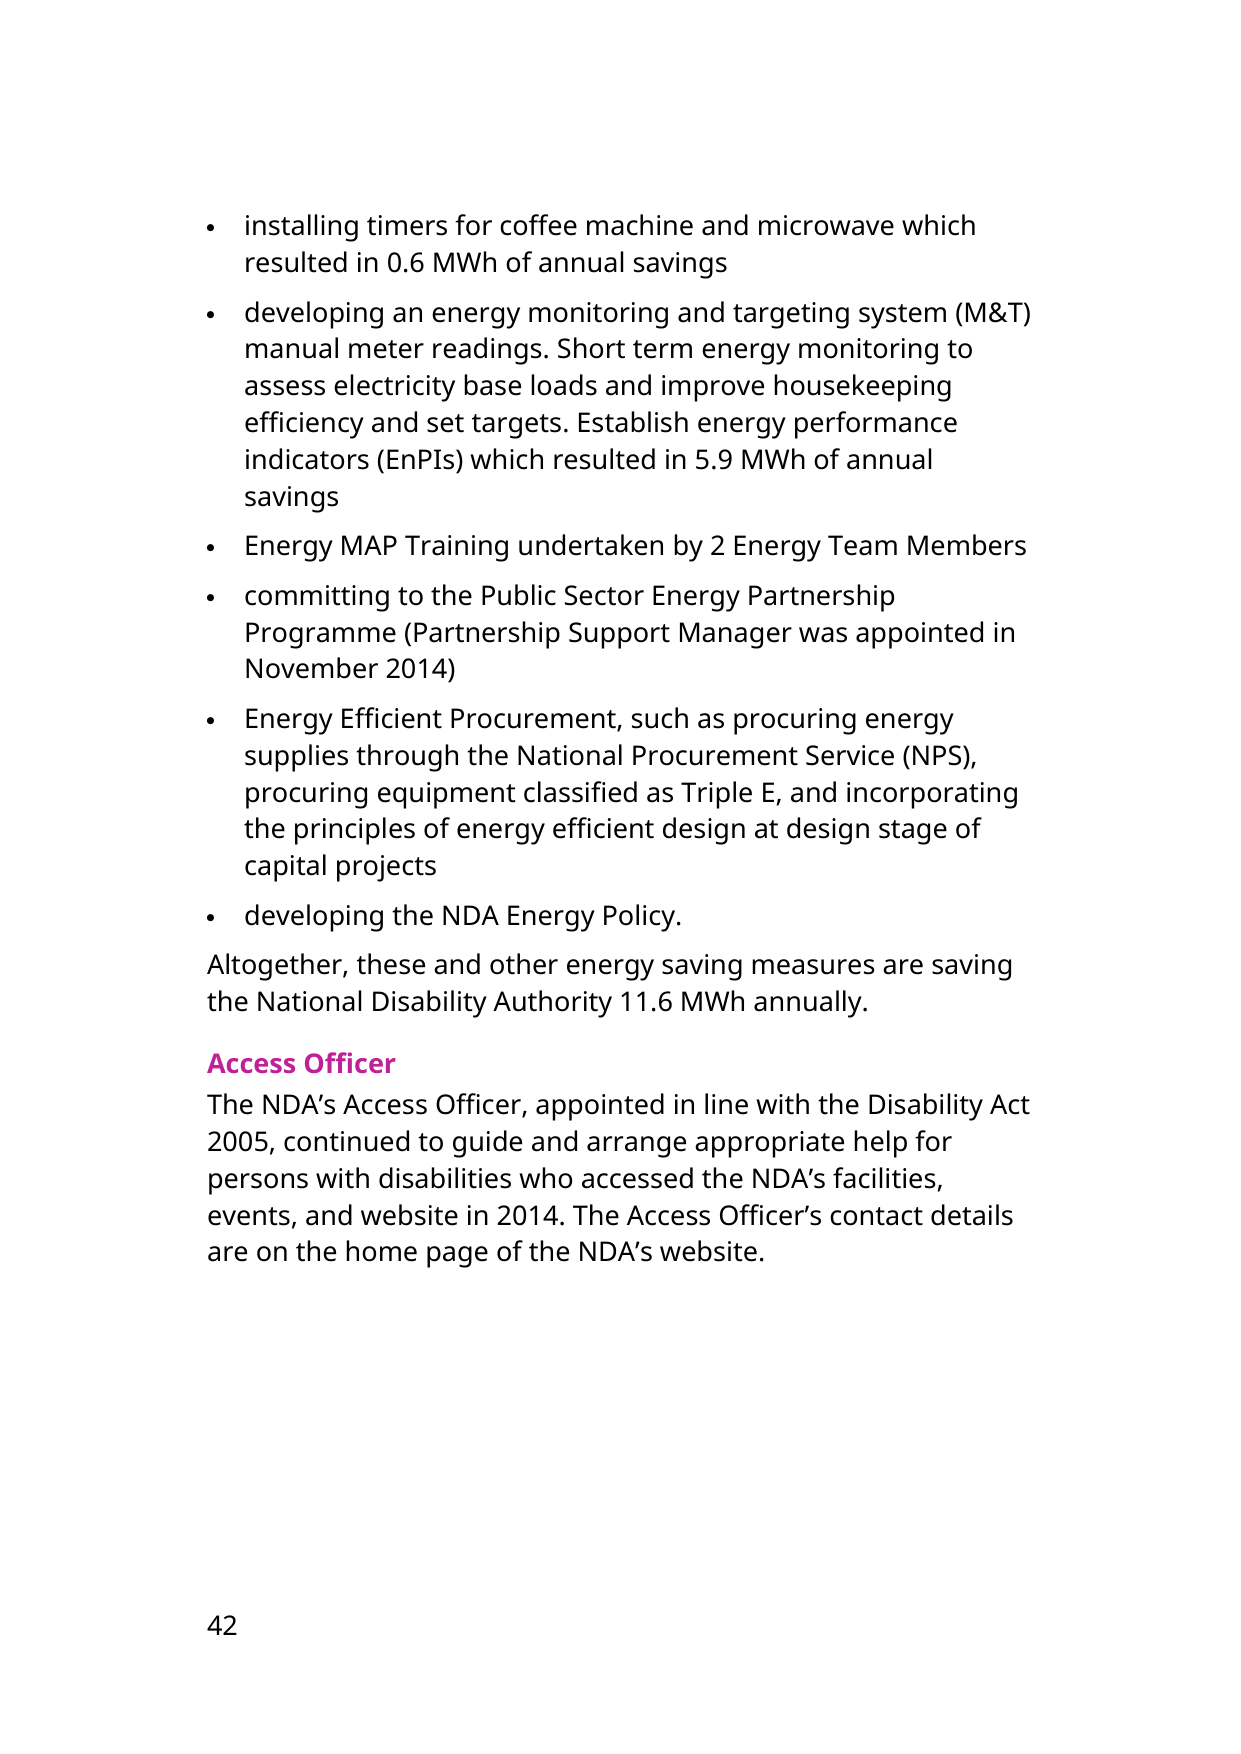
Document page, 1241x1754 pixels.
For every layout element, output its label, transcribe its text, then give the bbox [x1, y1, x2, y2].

text Altogether, these and other energy saving measures are saving the National Disability Authority 11.6 MWh annually. [207, 946, 1033, 1019]
subtitle Access Officer [207, 1044, 1033, 1081]
text The NDA’s Access Officer, appointed in line with the Disability Act 2005, continued to guide and arrange appropriate help for persons with disabilities who accessed the NDA’s facilities, events, and website in 2014. The Access Officer’s contact details are on the home page of the NDA’s website. [207, 1085, 1033, 1270]
list committing to the Public Sector Energy Partnership Programme (Partnership Support Manager was appointed in November 2014) [207, 576, 1033, 687]
list developing the NDA Energy Policy. [207, 896, 1033, 933]
list Energy MAP Training undertaken by 2 Energy Team Members [207, 527, 1033, 564]
list Energy Efficient Procurement, such as procuring energy supplies through the National Procurement Service (NPS), procuring equipment classified as Triple E, and incorporating the principles of energy efficient design at design stage of capital projects [207, 699, 1033, 884]
list developing an energy monitoring and targeting system (M&T) manual meter readings. Short term energy monitoring to assess electricity base loads and improve housekeeping efficiency and set targets. Establish energy performance indicators (EnPIs) which resulted in 5.9 MWh of annual savings [207, 293, 1033, 514]
list installing timers for coffee machine and microwave which resulted in 0.6 MWh of annual savings [207, 207, 1033, 281]
